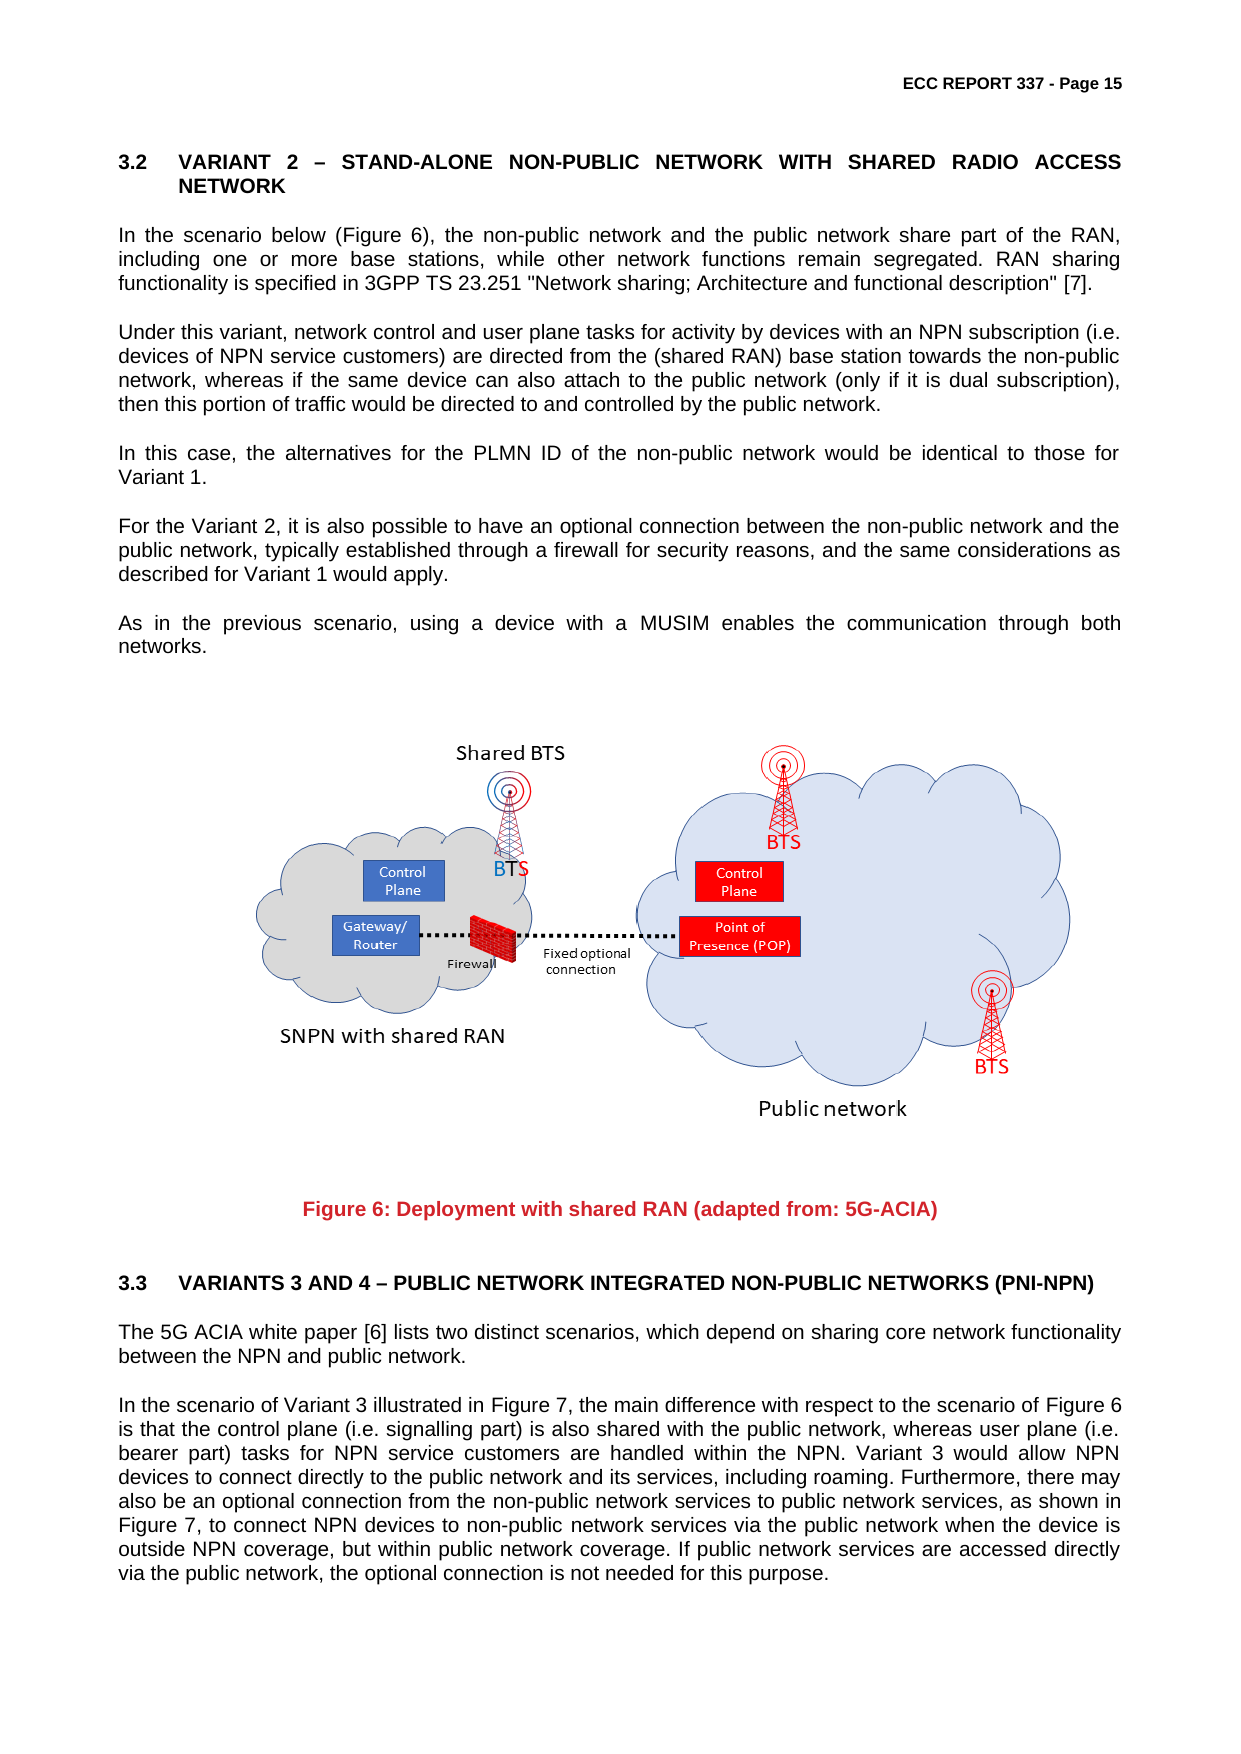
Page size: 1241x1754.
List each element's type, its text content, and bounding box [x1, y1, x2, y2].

text As in the previous scenario, using a device with a MUSIM enables the communication through both networks. [118, 610, 1122, 658]
text The 5G ACIA white paper [6] lists two distinct scenarios, which depend on sharing core network functionality between the NPN and public network. [118, 1320, 1122, 1368]
text Under this variant, network control and user plane tasks for activity by devices with an NPN subscription (i.e. devices of NPN service customers) are directed from the (shared RAN) base station towards the non-public network, whereas if the same device can also attach to the public network (only if it is dual subscription), then this portion of traffic would be directed to and controlled by the public network. [118, 320, 1122, 416]
subtitle Variants 3 and 4 – Public Network Integrated Non-Public Networks (PNI-NPN) [118, 1271, 1122, 1295]
text For the Variant 2, it is also possible to have an optional connection between the non-public network and the public network, typically established through a firewall for security reasons, and the same considerations as described for Variant 1 would apply. [118, 513, 1122, 585]
text In the scenario below (Figure 6), the non-public network and the public network share part of the RAN, including one or more base stations, while other network functions remain segregated. RAN sharing functionality is specified in 3GPP TS 23.251 "Network sharing; Architecture and functional description" [7]. [118, 223, 1122, 295]
text Figure 6: Deployment with shared RAN (adapted from: 5G-ACIA) [118, 1197, 1122, 1221]
text In the scenario of Variant 3 illustrated in Figure 7, the main difference with respect to the scenario of Figure 6 is that the control plane (i.e. signalling part) is also shared with the public network, whereas user plane (i.e. bearer part) tasks for NPN service customers are handled within the NPN. Variant 3 would allow NPN devices to connect directly to the public network and its services, including roaming. Furthermore, there may also be an optional connection from the non-public network services to public network services, as shown in Figure 7, to connect NPN devices to non-public network services via the public network when the device is outside NPN coverage, but within public network coverage. If public network services are accessed directly via the public network, the optional connection is not needed for this purpose. [118, 1393, 1122, 1585]
text In this case, the alternatives for the PLMN ID of the non-public network would be identical to those for Variant 1. [118, 441, 1122, 488]
picture [118, 683, 1137, 1173]
subtitle Variant 2 – Stand-alone non-public network with shared Radio Access Network [118, 150, 1122, 198]
